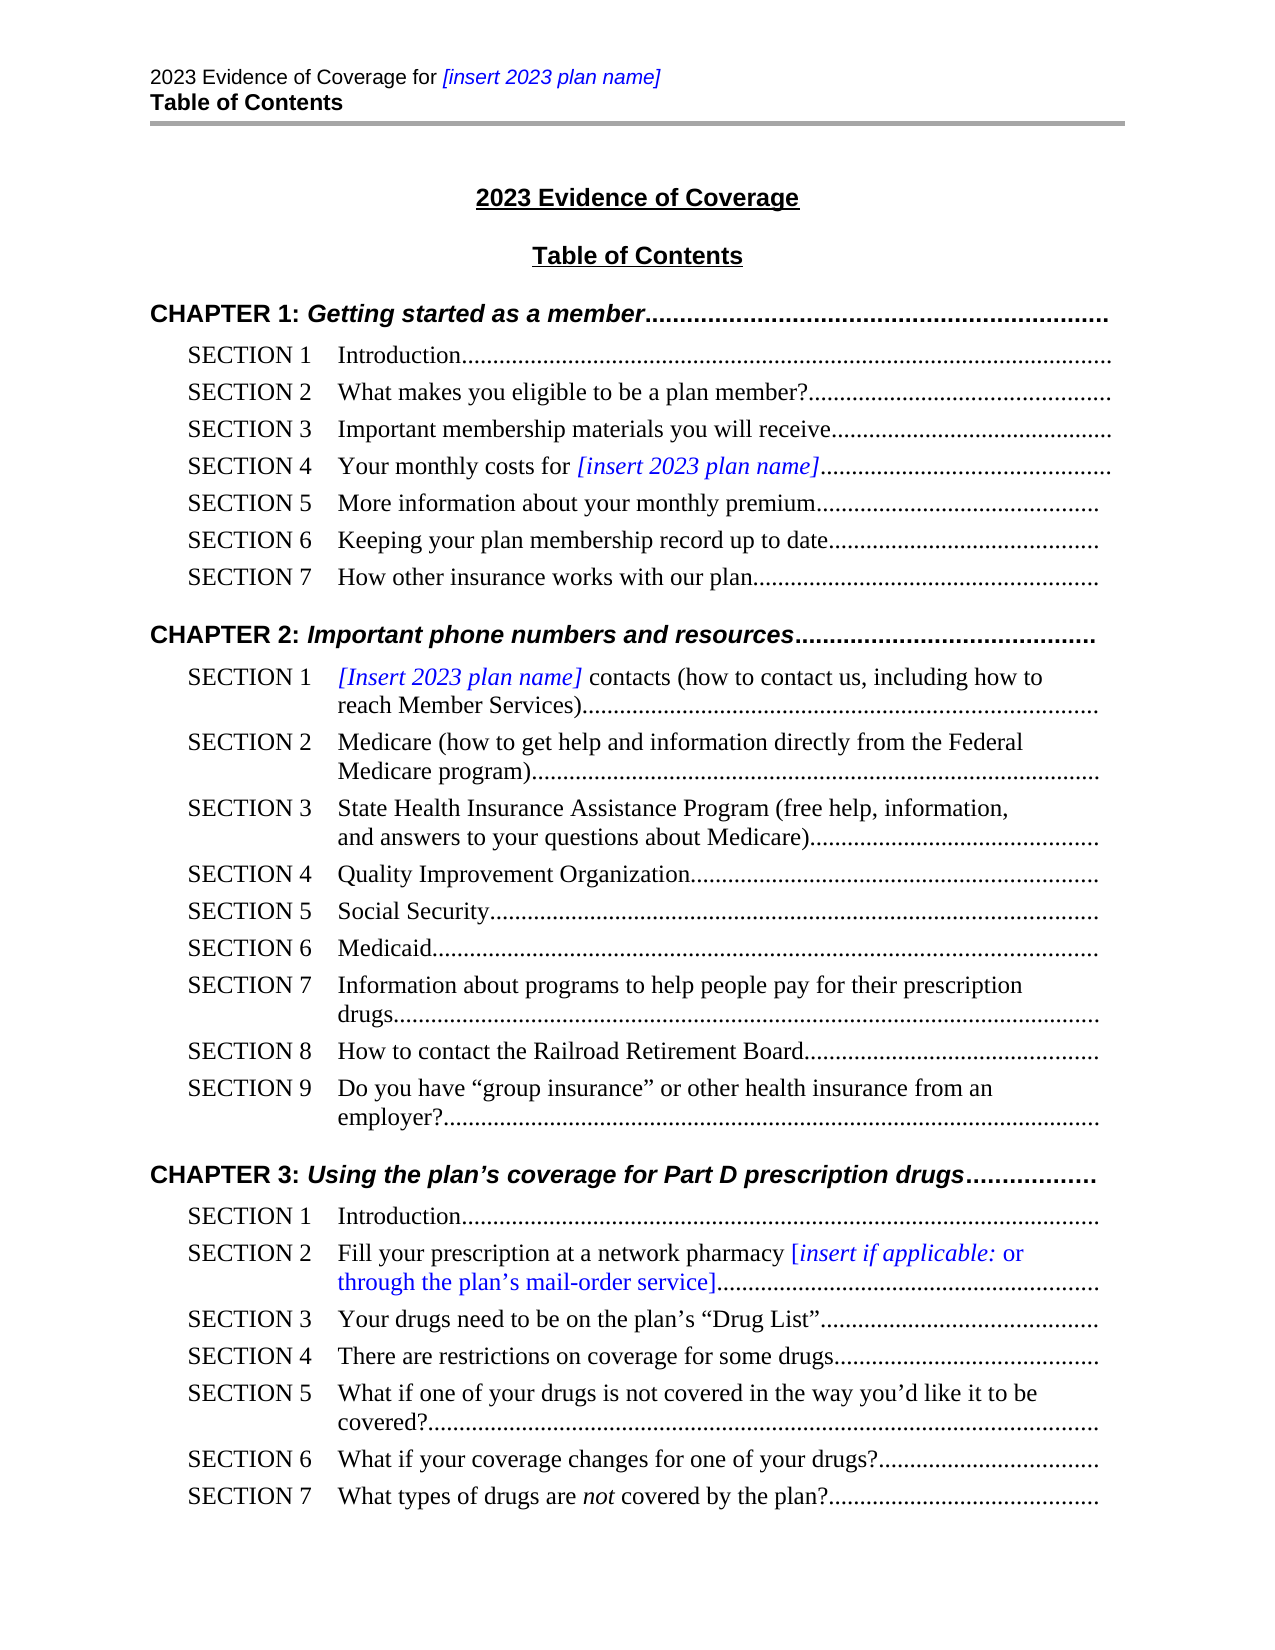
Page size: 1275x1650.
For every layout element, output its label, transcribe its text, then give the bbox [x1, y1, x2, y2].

text CHAPTER 3: Using the plan’s coverage for Part D prescription drugs 31 [150, 1160, 1050, 1189]
text SECTION 4 There are restrictions on coverage for some drugs 39 [187, 1341, 1050, 1370]
text SECTION 1 Introduction 5 [187, 340, 1050, 369]
text 2023 Evidence of Coverage [150, 183, 1125, 212]
text SECTION 5 Social Security 25 [187, 896, 1050, 925]
text SECTION 2 Medicare (how to get help and information directly from the Federal Medicare program) 21 [187, 727, 1050, 785]
text SECTION 3 State Health Insurance Assistance Program (free help, information, and answers to your questions about Medicare) 22 [187, 793, 1050, 851]
text SECTION 4 Your monthly costs for [insert 2023 plan name] 8 [187, 451, 1050, 480]
text Table of Contents [150, 241, 1125, 269]
text SECTION 9 Do you have “group insurance” or other health insurance from an employer? 30 [187, 1073, 1050, 1131]
text SECTION 6 Keeping your plan membership record up to date 14 [187, 525, 1050, 554]
text SECTION 7 How other insurance works with our plan 15 [187, 562, 1050, 591]
text SECTION 7 What types of drugs are not covered by the plan? 46 [187, 1481, 1050, 1510]
text CHAPTER 2: Important phone numbers and resources 17 [150, 620, 1050, 649]
text SECTION 6 Medicaid 26 [187, 933, 1050, 962]
text SECTION 1 Introduction 32 [187, 1201, 1050, 1230]
text SECTION 5 More information about your monthly premium 12 [187, 488, 1050, 517]
text CHAPTER 1: Getting started as a member 4 [150, 299, 1050, 327]
text SECTION 3 Important membership materials you will receive 7 [187, 414, 1050, 443]
text SECTION 3 Your drugs need to be on the plan’s “Drug List” 37 [187, 1304, 1050, 1333]
text SECTION 5 What if one of your drugs is not covered in the way you’d like it to be covered? 40 [187, 1378, 1050, 1436]
text SECTION 6 What if your coverage changes for one of your drugs? 43 [187, 1444, 1050, 1473]
text SECTION 8 How to contact the Railroad Retirement Board 29 [187, 1036, 1050, 1065]
text SECTION 1 [Insert 2023 plan name] contacts (how to contact us, including how to reach Member Services) 18 [187, 662, 1050, 719]
text SECTION 2 Fill your prescription at a network pharmacy [insert if applicable: or through the plan’s mail-order service] 32 [187, 1238, 1050, 1296]
text SECTION 4 Quality Improvement Organization 24 [187, 859, 1050, 888]
text SECTION 7 Information about programs to help people pay for their prescription drugs 27 [187, 970, 1050, 1028]
text SECTION 2 What makes you eligible to be a plan member? 6 [187, 377, 1050, 406]
